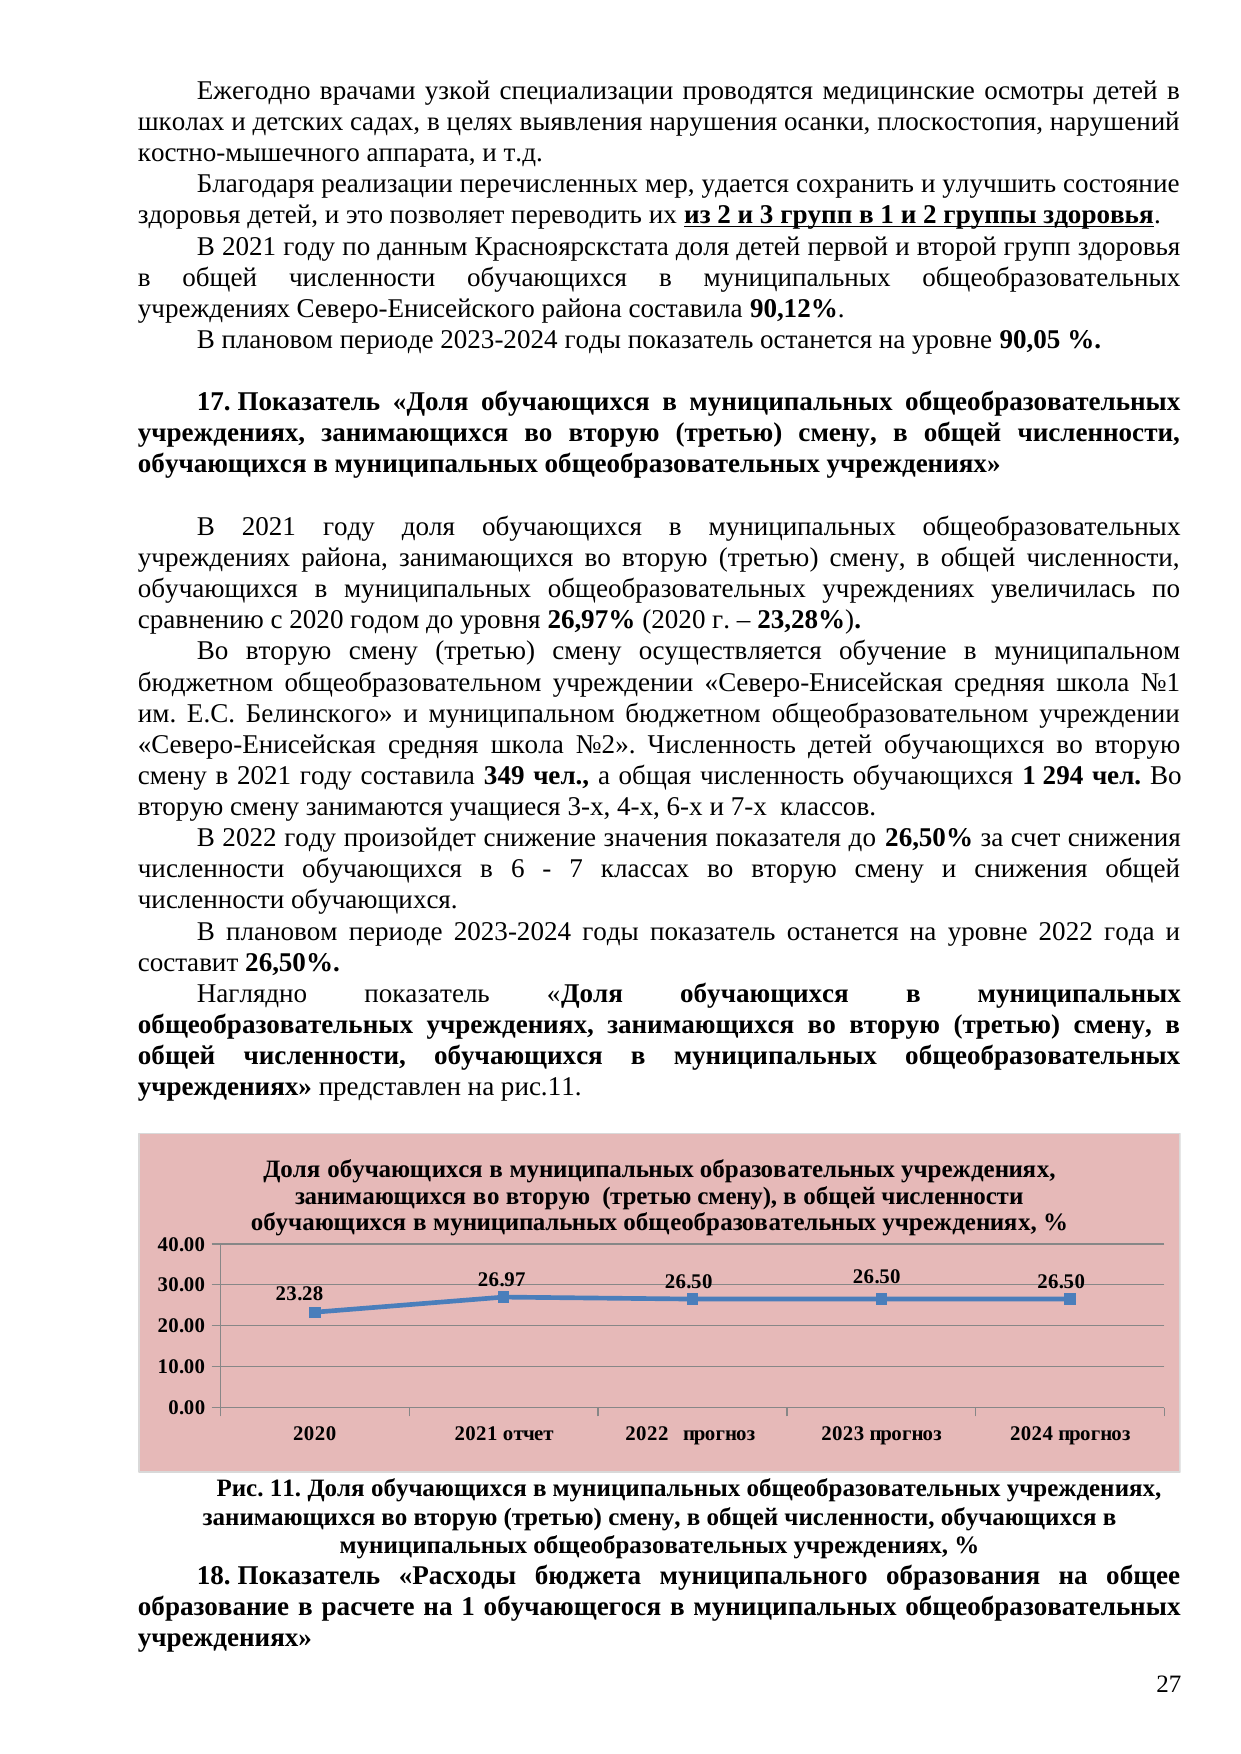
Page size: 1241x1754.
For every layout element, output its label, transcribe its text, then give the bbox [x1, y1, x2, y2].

text В плановом периоде 2023-2024 годы показатель останется на уровне 2022 года и составит 26,50%. [138, 915, 1181, 977]
text В плановом периоде 2023-2024 годы показатель останется на уровне 90,05 %. [138, 323, 1181, 354]
text В 2021 году по данным Красноярскстата доля детей первой и второй групп здоровья в общей численности обучающихся в муниципальных общеобразовательных учреждениях Северо-Енисейского района составила 90,12%. [138, 229, 1181, 323]
text В 2021 году доля обучающихся в муниципальных общеобразовательных учреждениях района, занимающихся во вторую (третью) смену, в общей численности, обучающихся в муниципальных общеобразовательных учреждениях увеличилась по сравнению с 2020 годом до уровня 26,97% (2020 г. – 23,28%). [138, 510, 1181, 634]
text В 2022 году произойдет снижение значения показателя до 26,50% за счет снижения численности обучающихся в 6 - 7 классах во вторую смену и снижения общей численности обучающихся. [138, 821, 1181, 915]
text Во вторую смену (третью) смену осуществляется обучение в муниципальном бюджетном общеобразовательном учреждении «Северо-Енисейская средняя школа №1 им. Е.С. Белинского» и муниципальном бюджетном общеобразовательном учреждении «Северо-Енисейская средняя школа №2». Численность детей обучающихся во вторую смену в 2021 году составила 349 чел., а общая численность обучающихся 1 294 чел. Во вторую смену занимаются учащиеся 3-х, 4-х, 6-х и 7-х классов. [138, 634, 1181, 821]
text 18. Показатель «Расходы бюджета муниципального образования на общее образование в расчете на 1 обучающегося в муниципальных общеобразовательных учреждениях» [138, 1559, 1181, 1653]
text Рис. 11. Доля обучающихся в муниципальных общеобразовательных учреждениях, занимающихся во вторую (третью) смену, в общей численности, обучающихся в муниципальных общеобразовательных учреждениях, % [138, 1473, 1181, 1559]
text Ежегодно врачами узкой специализации проводятся медицинские осмотры детей в школах и детских садах, в целях выявления нарушения осанки, плоскостопия, нарушений костно-мышечного аппарата, и т.д. [138, 74, 1181, 167]
text Наглядно показатель «Доля обучающихся в муниципальных общеобразовательных учреждениях, занимающихся во вторую (третью) смену, в общей численности, обучающихся в муниципальных общеобразовательных учреждениях» представлен на рис.11. [138, 977, 1181, 1102]
text 17. Показатель «Доля обучающихся в муниципальных общеобразовательных учреждениях, занимающихся во вторую (третью) смену, в общей численности, обучающихся в муниципальных общеобразовательных учреждениях» [138, 385, 1181, 479]
text Благодаря реализации перечисленных мер, удается сохранить и улучшить состояние здоровья детей, и это позволяет переводить их из 2 и 3 групп в 1 и 2 группы здоровья. [138, 167, 1181, 229]
